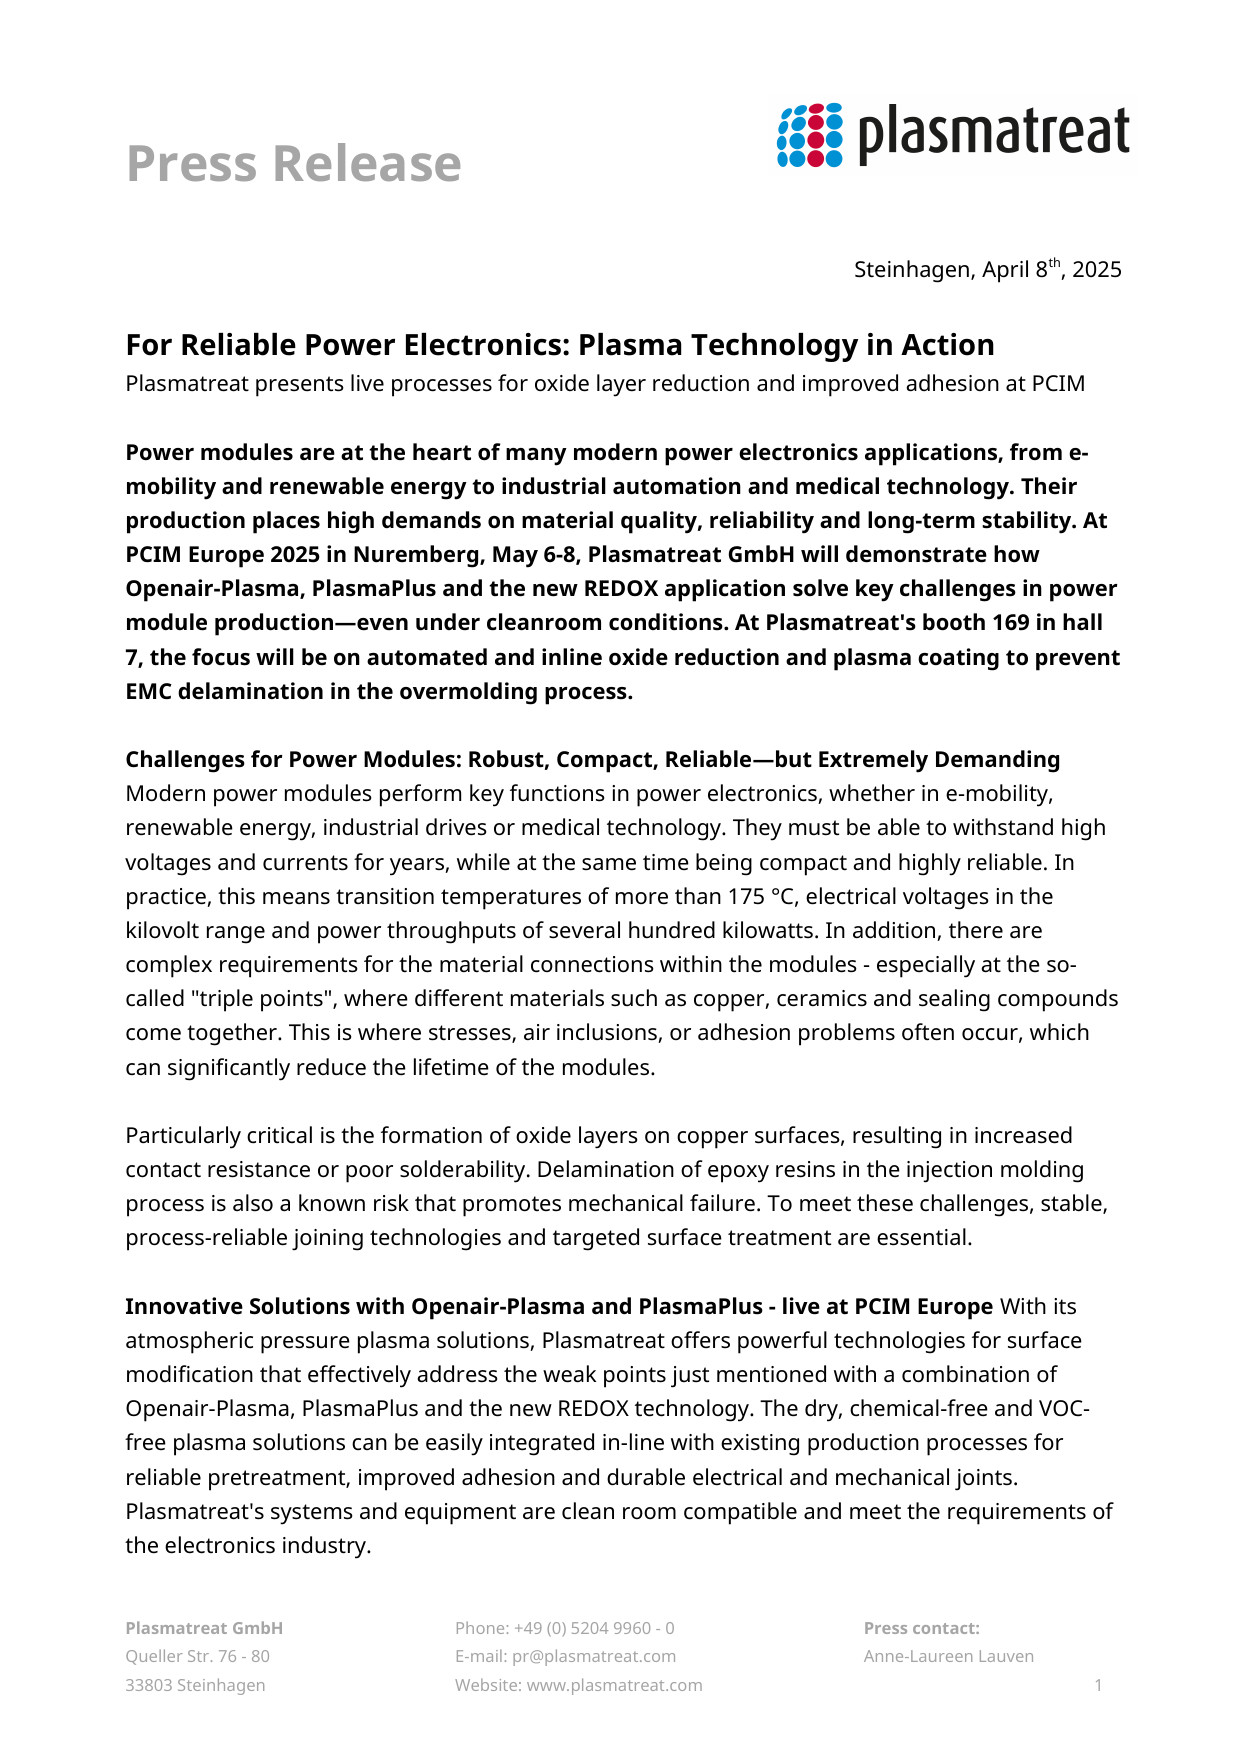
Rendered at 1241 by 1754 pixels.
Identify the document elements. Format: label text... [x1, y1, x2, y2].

text Particularly critical is the formation of oxide layers on copper surfaces, resulting in increased contact resistance or poor solderability. Delamination of epoxy resins in the injection molding process is also a known risk that promotes mechanical failure. To meet these challenges, stable, process-reliable joining technologies and targeted surface treatment are essential. [125, 1120, 1122, 1252]
text Steinhagen, April 8th, 2025 [125, 254, 1122, 284]
picture [768, 94, 1138, 176]
text Modern power modules perform key functions in power electronics, whether in e-mobility, renewable energy, industrial drives or medical technology. They must be able to withstand high voltages and currents for years, while at the same time being compact and highly reliable. In practice, this means transition temperatures of more than 175 °C, electrical voltages in the kilovolt range and power throughputs of several hundred kilowatts. In addition, there are complex requirements for the material connections within the modules - especially at the so-called "triple points", where different materials such as copper, ceramics and sealing compounds come together. This is where stresses, air inclusions, or adhesion problems often occur, which can significantly reduce the lifetime of the modules. [125, 778, 1122, 1081]
text Power modules are at the heart of many modern power electronics applications, from e-mobility and renewable energy to industrial automation and medical technology. Their production places high demands on material quality, reliability and long-term stability. At PCIM Europe 2025 in Nuremberg, May 6-8, Plasmatreat GmbH will demonstrate how Openair-Plasma, PlasmaPlus and the new REDOX application solve key challenges in power module production—even under cleanroom conditions. At Plasmatreat's booth 169 in hall 7, the focus will be on automated and inline oxide reduction and plasma coating to prevent EMC delamination in the overmolding process. [125, 437, 1122, 706]
text Innovative Solutions with Openair-Plasma and PlasmaPlus - live at PCIM Europe With its atmospheric pressure plasma solutions, Plasmatreat offers powerful technologies for surface modification that effectively address the weak points just mentioned with a combination of Openair-Plasma, PlasmaPlus and the new REDOX technology. The dry, chemical-free and VOC-free plasma solutions can be easily integrated in-line with existing production processes for reliable pretreatment, improved adhesion and durable electrical and mechanical joints. Plasmatreat's systems and equipment are clean room compatible and meet the requirements of the electronics industry. [125, 1291, 1122, 1560]
text Challenges for Power Modules: Robust, Compact, Reliable—but Extremely Demanding [125, 744, 1122, 774]
text For Reliable Power Electronics: Plasma Technology in Action Plasmatreat presents live processes for oxide layer reduction and improved adhesion at PCIM [125, 324, 1122, 398]
